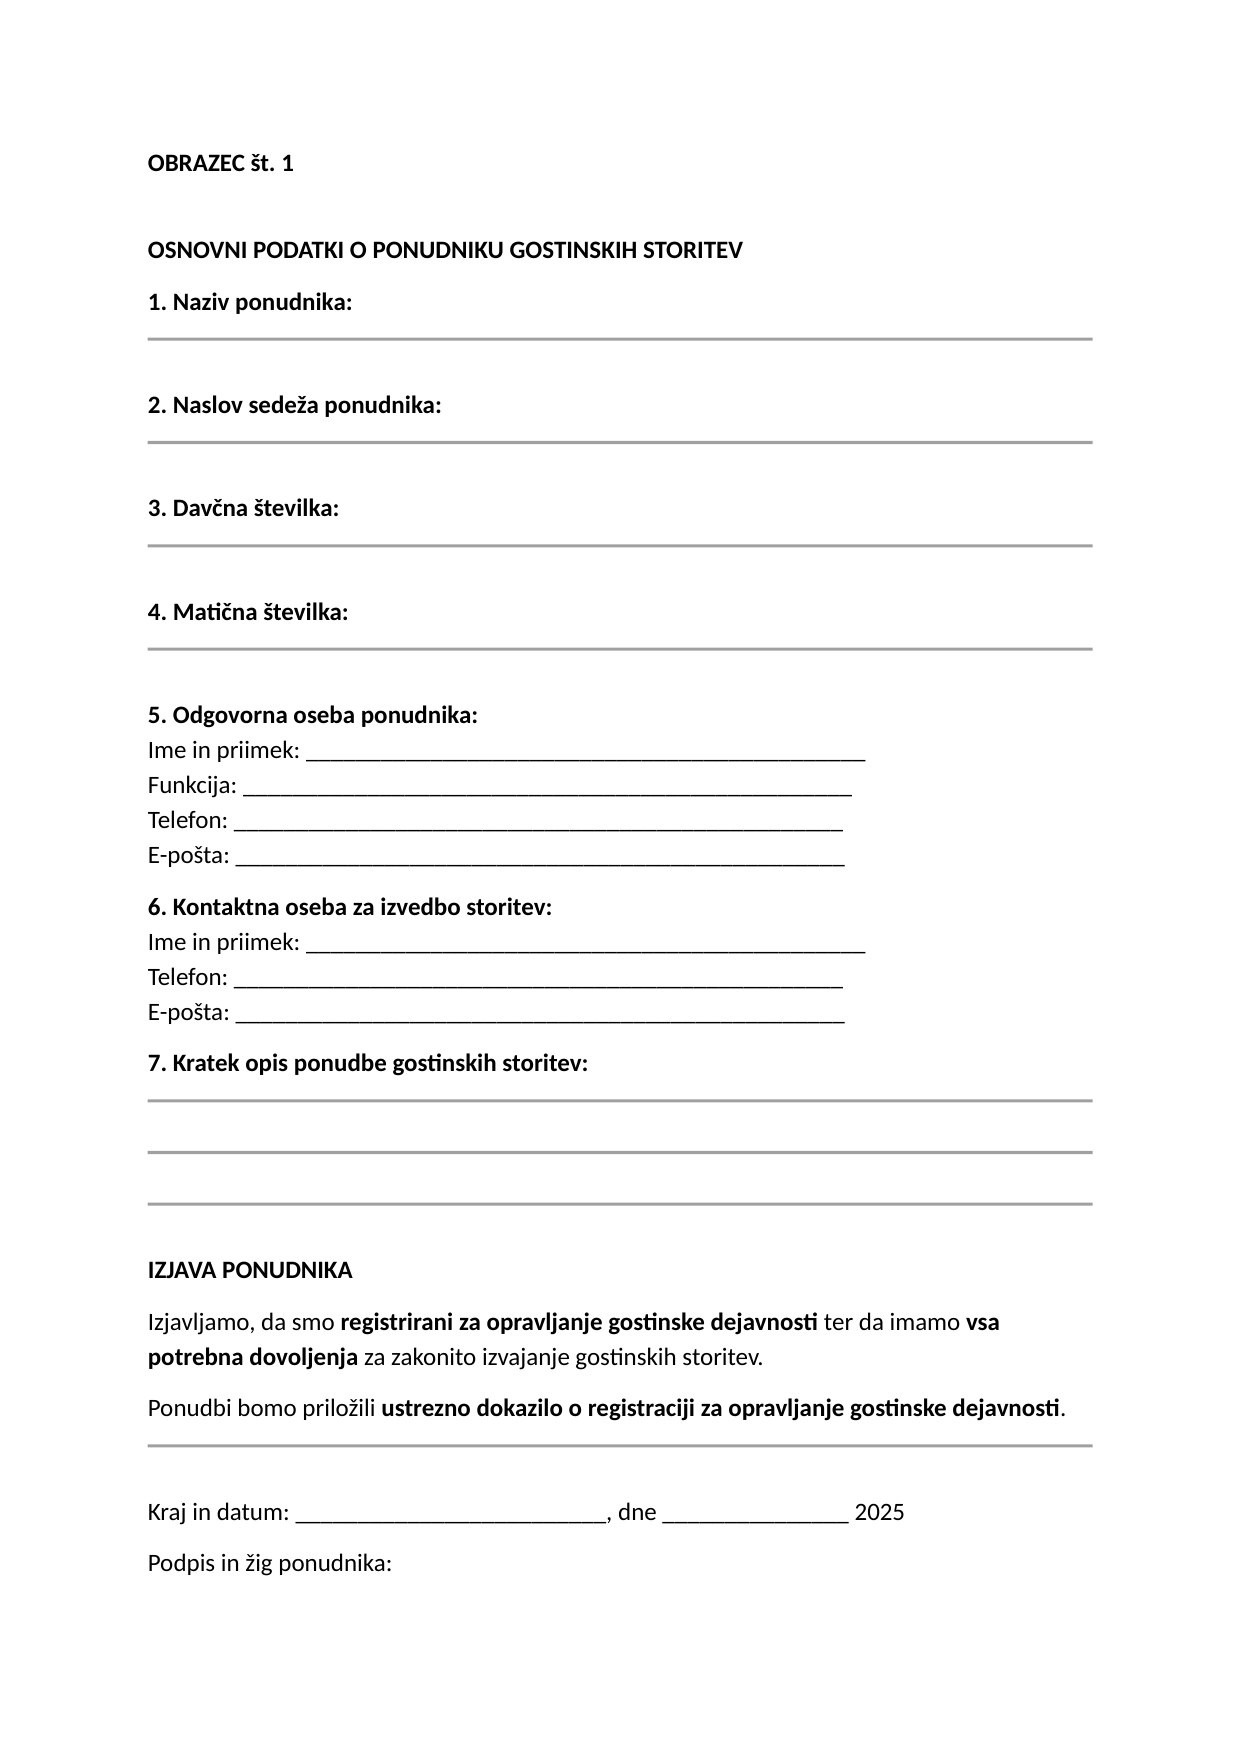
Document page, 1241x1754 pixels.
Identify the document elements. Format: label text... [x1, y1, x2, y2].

text 2. Naslov sedeža ponudnika: [148, 389, 1093, 420]
text Izjavljamo, da smo registrirani za opravljanje gostinske dejavnosti ter da imamo vsa potrebna dovoljenja za zakonito izvajanje gostinskih storitev. [148, 1306, 1093, 1371]
text IZJAVA PONUDNIKA [148, 1254, 1093, 1285]
text Podpis in žig ponudnika: [148, 1548, 1093, 1578]
text Ponudbi bomo priložili ustrezno dokazilo o registraciji za opravljanje gostinske dejavnosti. [148, 1393, 1093, 1423]
text 6. Kontaktna oseba za izvedbo storitev: Ime in priimek: _____________________________________________ Telefon: _________________________________________________ E-pošta: _________________________________________________ [148, 891, 1093, 1026]
text 3. Davčna številka: [148, 493, 1093, 523]
text 7. Kratek opis ponudbe gostinskih storitev: [148, 1048, 1093, 1078]
text Kraj in datum: _________________________, dne _______________ 2025 [148, 1496, 1093, 1526]
text OBRAZEC št. 1 [148, 148, 1093, 178]
text 1. Naziv ponudnika: [148, 286, 1093, 316]
text OSNOVNI PODATKI O PONUDNIKU GOSTINSKIH STORITEV [148, 199, 1093, 265]
text 5. Odgovorna oseba ponudnika: Ime in priimek: _____________________________________________ Funkcija: _________________________________________________ Telefon: _________________________________________________ E-pošta: _________________________________________________ [148, 699, 1093, 870]
text 4. Matična številka: [148, 596, 1093, 626]
